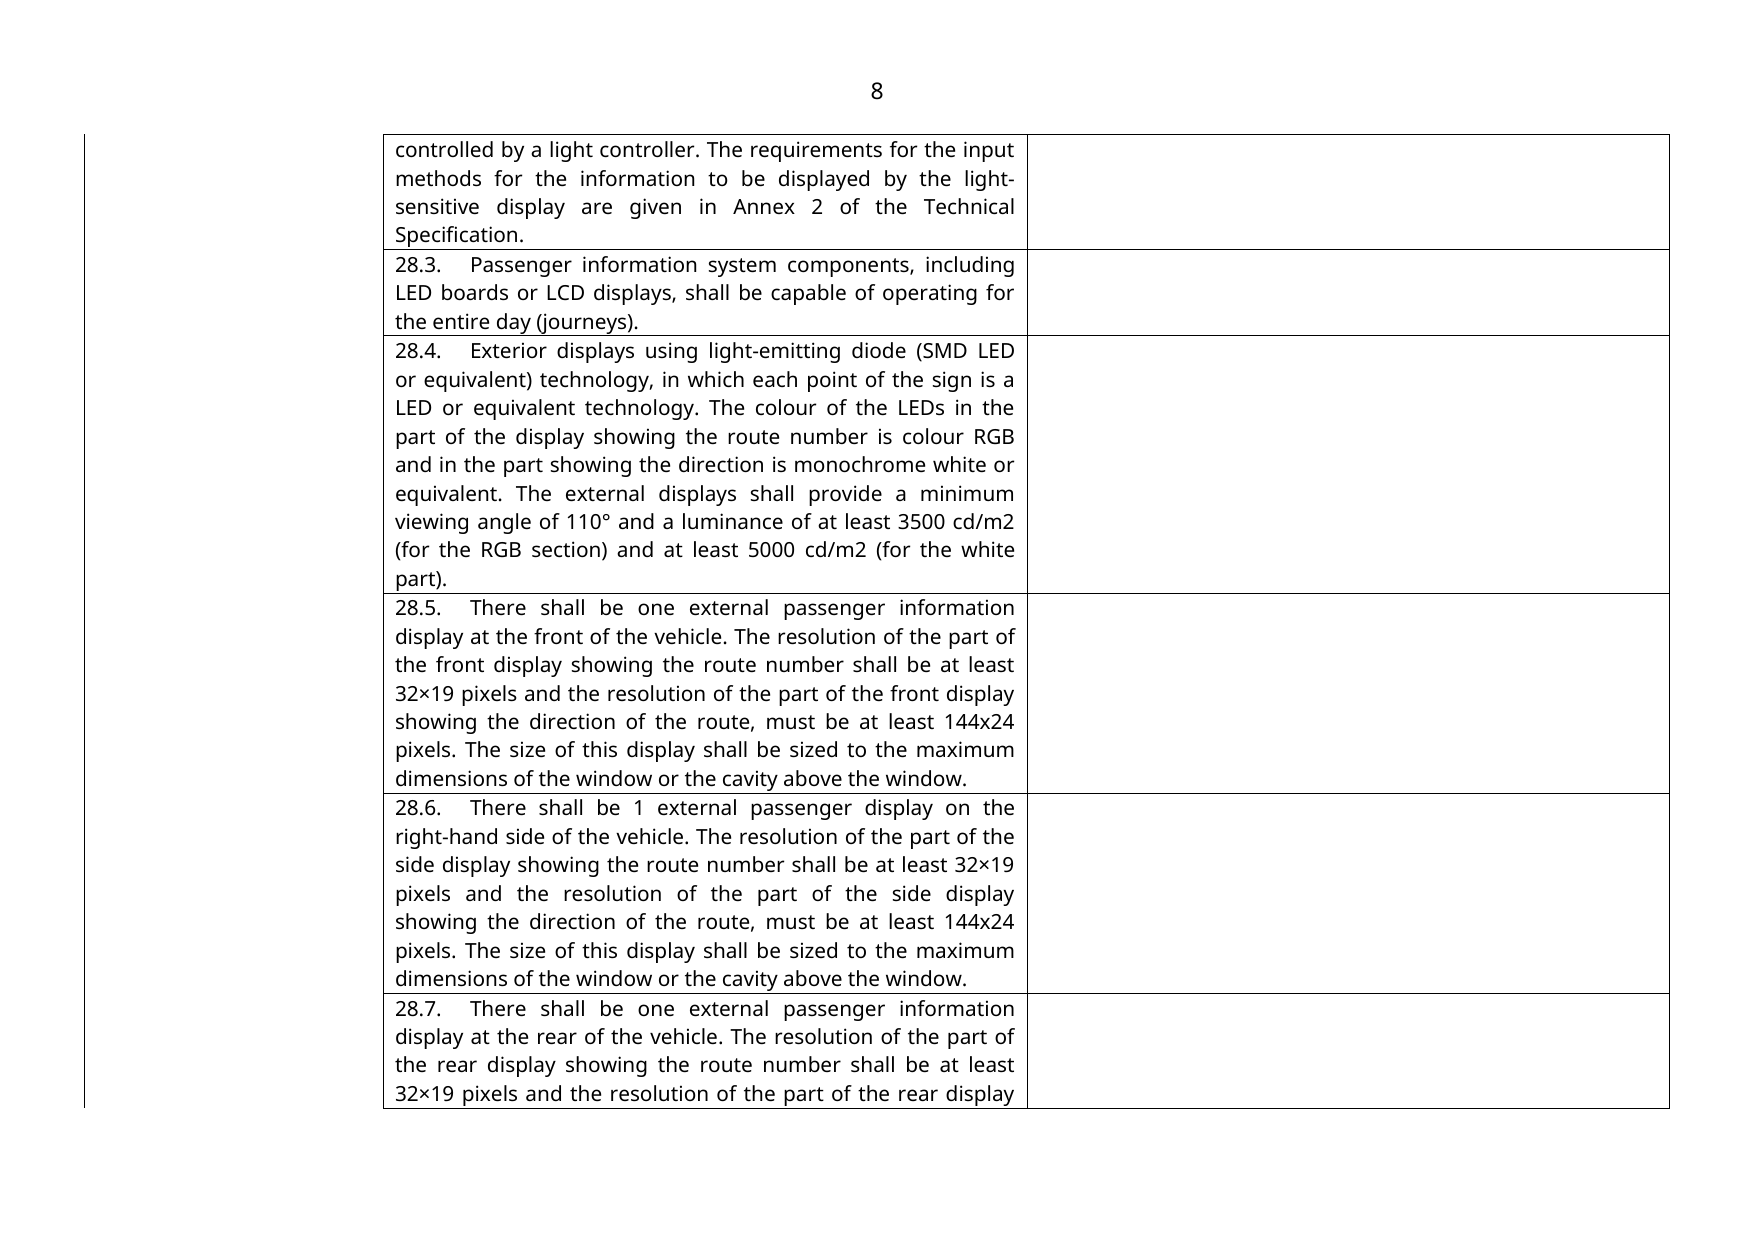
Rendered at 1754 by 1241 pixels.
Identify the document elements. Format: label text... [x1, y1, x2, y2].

table_cell [1028, 794, 1669, 993]
table_cell There shall be 1 external passenger display on the right-hand side of the vehicle. The resolution of the part of the side display showing the route number shall be at least 32×19 pixels and the resolution of the part of the side display showing the direction of the route, must be at least 144x24 pixels. The size of this display shall be sized to the maximum dimensions of the window or the cavity above the window. [384, 794, 1027, 993]
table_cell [384, 135, 1027, 249]
table_cell [1028, 994, 1669, 1107]
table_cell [384, 994, 1027, 1107]
table_cell [1028, 250, 1669, 335]
table_cell There shall be one external passenger information display at the front of the vehicle. The resolution of the part of the front display showing the route number shall be at least 32×19 pixels and the resolution of the part of the front display showing the direction of the route, must be at least 144x24 pixels. The size of this display shall be sized to the maximum dimensions of the window or the cavity above the window. [384, 594, 1027, 792]
table_cell [1028, 336, 1669, 592]
table_cell Exterior displays using light-emitting diode (SMD LED or equivalent) technology, in which each point of the sign is a LED or equivalent technology. The colour of the LEDs in the part of the display showing the route number is colour RGB and in the part showing the direction is monochrome white or equivalent. The external displays shall provide a minimum viewing angle of 110° and a luminance of at least 3500 cd/m2 (for the RGB section) and at least 5000 cd/m2 (for the white part). [384, 336, 1027, 592]
table_cell Passenger information system components, including LED boards or LCD displays, shall be capable of operating for the entire day (journeys). [384, 250, 1027, 335]
table_cell [1028, 594, 1669, 792]
table_cell [1028, 135, 1669, 249]
